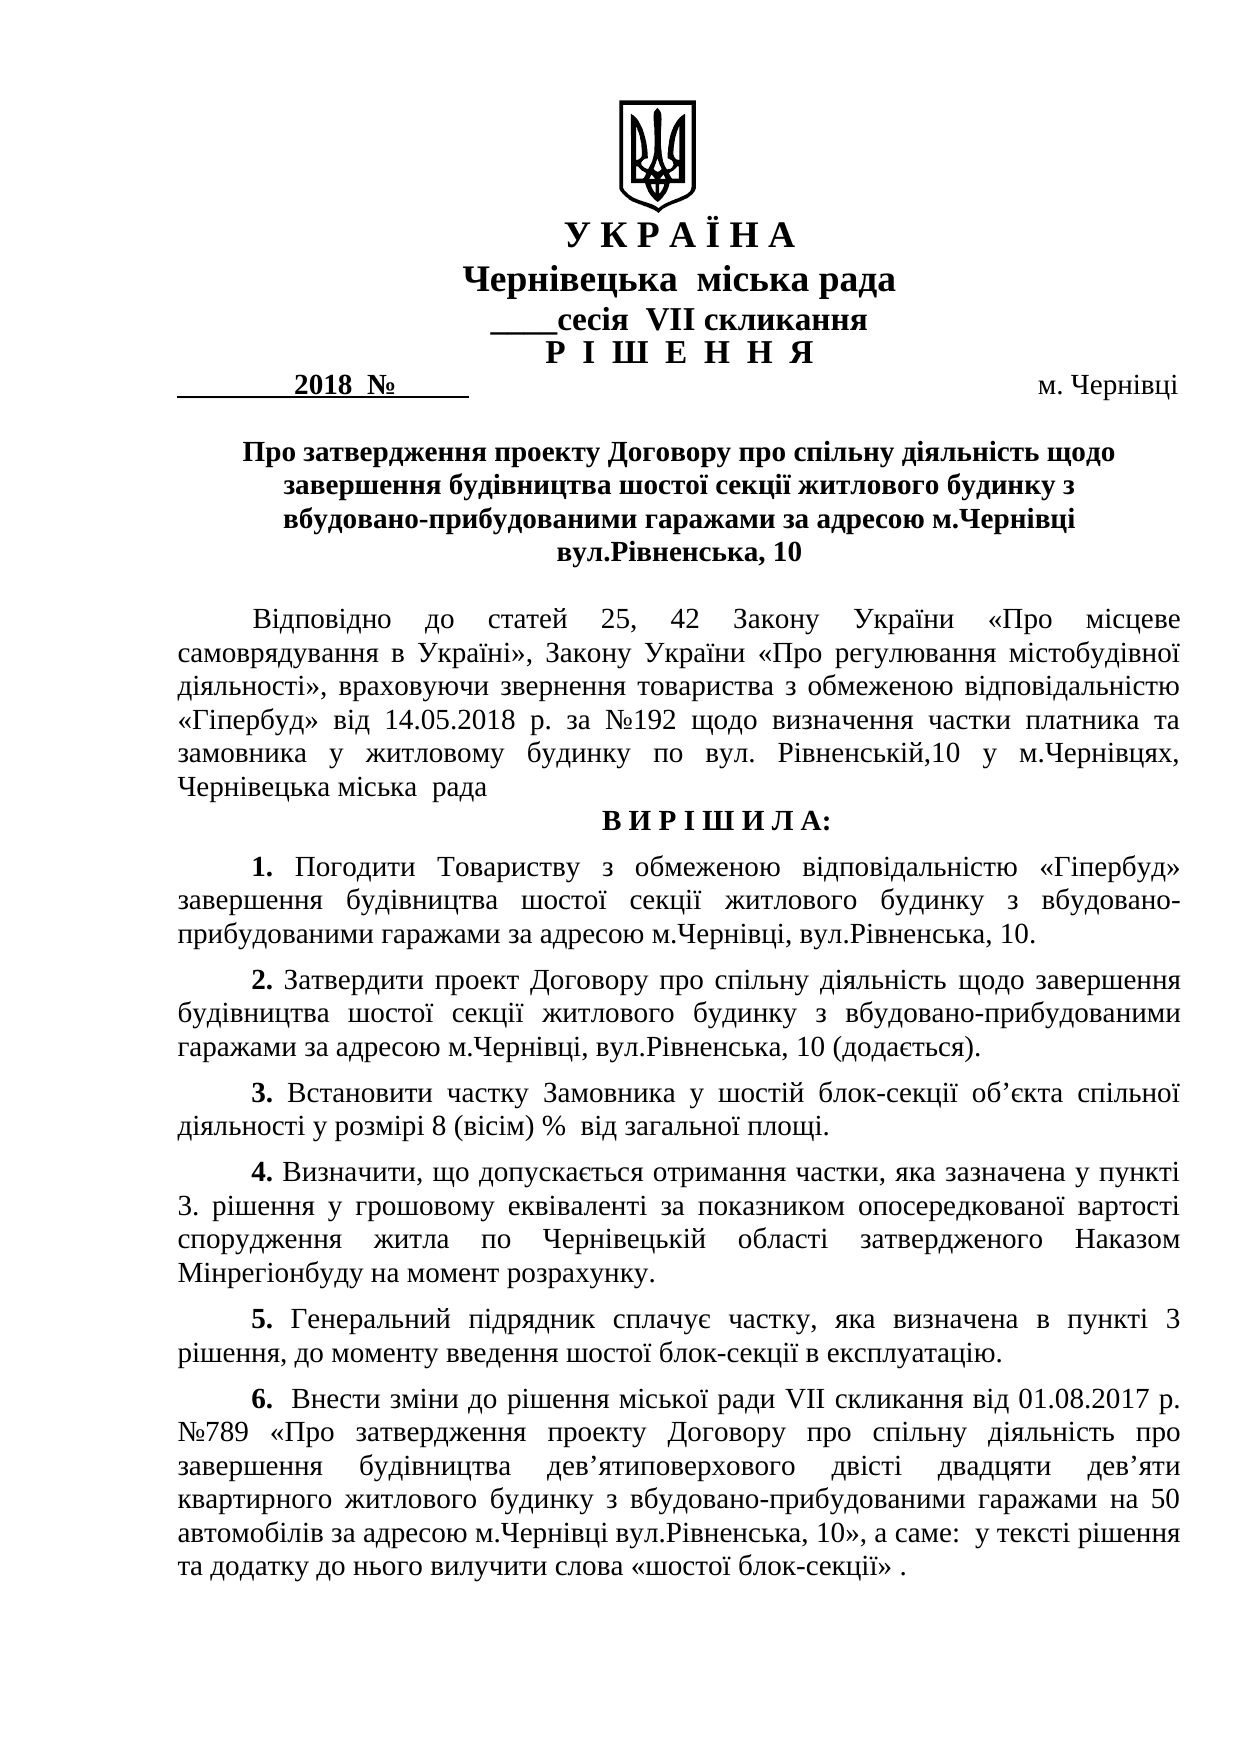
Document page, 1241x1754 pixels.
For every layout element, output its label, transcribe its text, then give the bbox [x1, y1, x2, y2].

text ________2018 № м. Чернівці [177, 370, 1181, 400]
table_header Про затвердження проекту Договору про спільну діяльність щодо завершення будівництва шостої секції житлового будинку з вбудовано-прибудованими гаражами за адресою м.Чернівці вул.Рівненська, 10 [201, 434, 1158, 568]
text 5. Генеральний підрядник сплачує частку, яка визначена в пункті 3 рішення, до моменту введення шостої блок-секції в експлуатацію. [177, 1301, 1181, 1368]
text 2. Затвердити проект Договору про спільну діяльність щодо завершення будівництва шостої секції житлового будинку з вбудовано-прибудованими гаражами за адресою м.Чернівці, вул.Рівненська, 10 (додається). [177, 962, 1181, 1062]
text Чернівецька міська рада [177, 256, 1181, 299]
text 1. Погодити Товариству з обмеженою відповідальністю «Гіпербуд» завершення будівництва шостої секції житлового будинку з вбудовано-прибудованими гаражами за адресою м.Чернівці, вул.Рівненська, 10. [177, 849, 1181, 949]
text В И Р І Ш И Л А: [177, 803, 1181, 836]
text ____сесія VII скликання [177, 299, 1181, 337]
text 3. Встановити частку Замовника у шостій блок-секції об’єкта спільної діяльності у розмірі 8 (вісім) % від загальної площі. [177, 1075, 1181, 1142]
text У К Р А Ї Н А [163, 100, 1181, 256]
text Відповідно до статей 25, 42 Закону України «Про місцеве самоврядування в Україні», Закону України «Про регулювання містобудівної діяльності», враховуючи звернення товариства з обмеженою відповідальністю «Гіпербуд» від 14.05.2018 р. за №192 щодо визначення частки платника та замовника у житловому будинку по вул. Рівненській,10 у м.Чернівцях, Чернівецька міська рада [177, 601, 1181, 803]
text 6. Внести зміни до рішення міської ради VII скликання від 01.08.2017 р. №789 «Про затвердження проекту Договору про спільну діяльність про завершення будівництва дев’ятиповерхового двісті двадцяти дев’яти квартирного житлового будинку з вбудовано-прибудованими гаражами на 50 автомобілів за адресою м.Чернівці вул.Рівненська, 10», а саме: у тексті рішення та додатку до нього вилучити слова «шостої блок-секції» . [177, 1381, 1181, 1582]
subtitle Р І Ш Е Н Н Я [177, 337, 1181, 370]
text 4. Визначити, що допускається отримання частки, яка зазначена у пункті 3. рішення у грошовому еквіваленті за показником опосередкованої вартості спорудження житла по Чернівецькій області затвердженого Наказом Мінрегіонбуду на момент розрахунку. [177, 1154, 1181, 1289]
